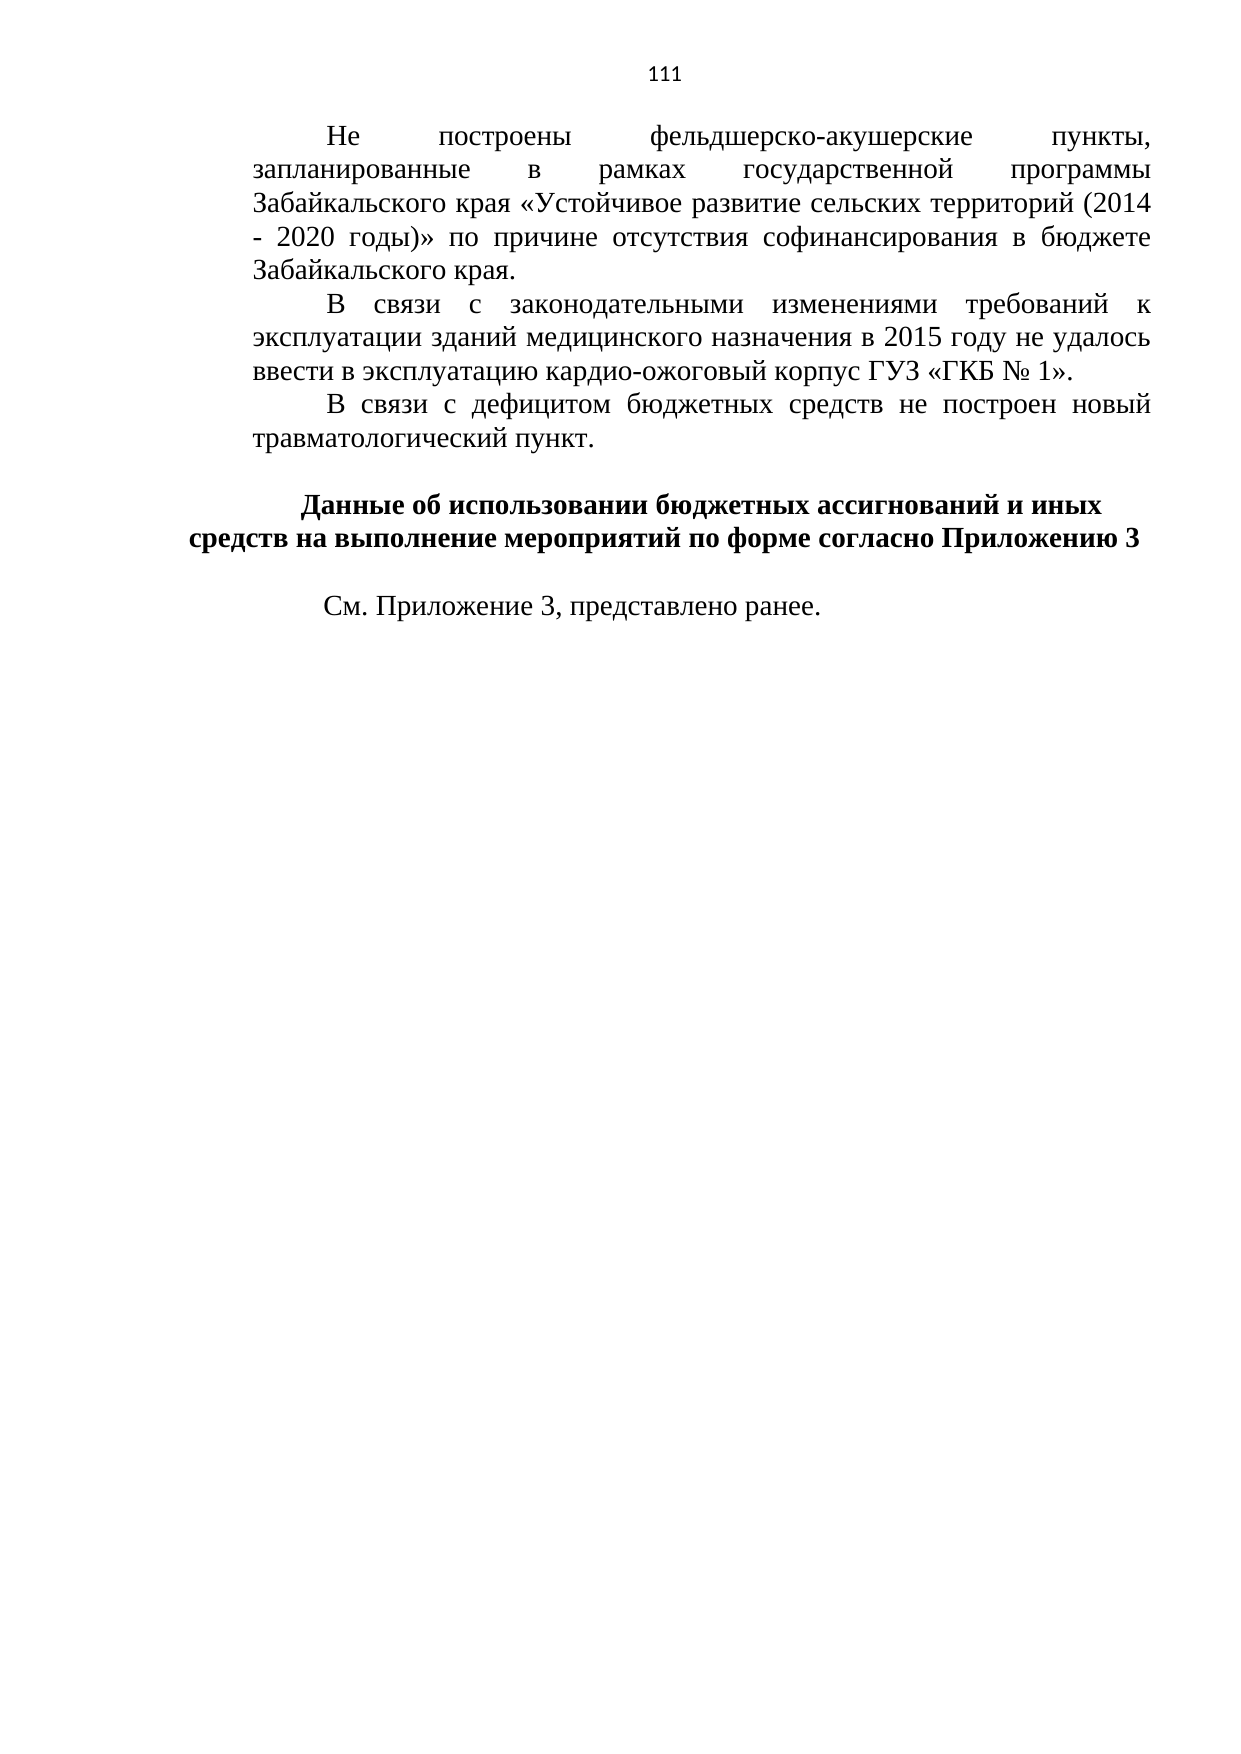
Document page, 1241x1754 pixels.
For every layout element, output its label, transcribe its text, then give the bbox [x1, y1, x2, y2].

list Данные об использовании бюджетных ассигнований и иных средств на выполнение мероприятий по форме согласно Приложению 3 [177, 487, 1152, 554]
text Не построены фельдшерско-акушерские пункты, запланированные в рамках государственной программы Забайкальского края «Устойчивое развитие сельских территорий (2014 - 2020 годы)» по причине отсутствия софинансирования в бюджете Забайкальского края. [252, 118, 1152, 286]
text См. Приложение 3, представлено ранее. [252, 588, 1152, 621]
text В связи с дефицитом бюджетных средств не построен новый травматологический пункт. [252, 386, 1152, 453]
text В связи с законодательными изменениями требований к эксплуатации зданий медицинского назначения в 2015 году не удалось ввести в эксплуатацию кардио-ожоговый корпус ГУЗ «ГКБ № 1». [252, 286, 1152, 386]
